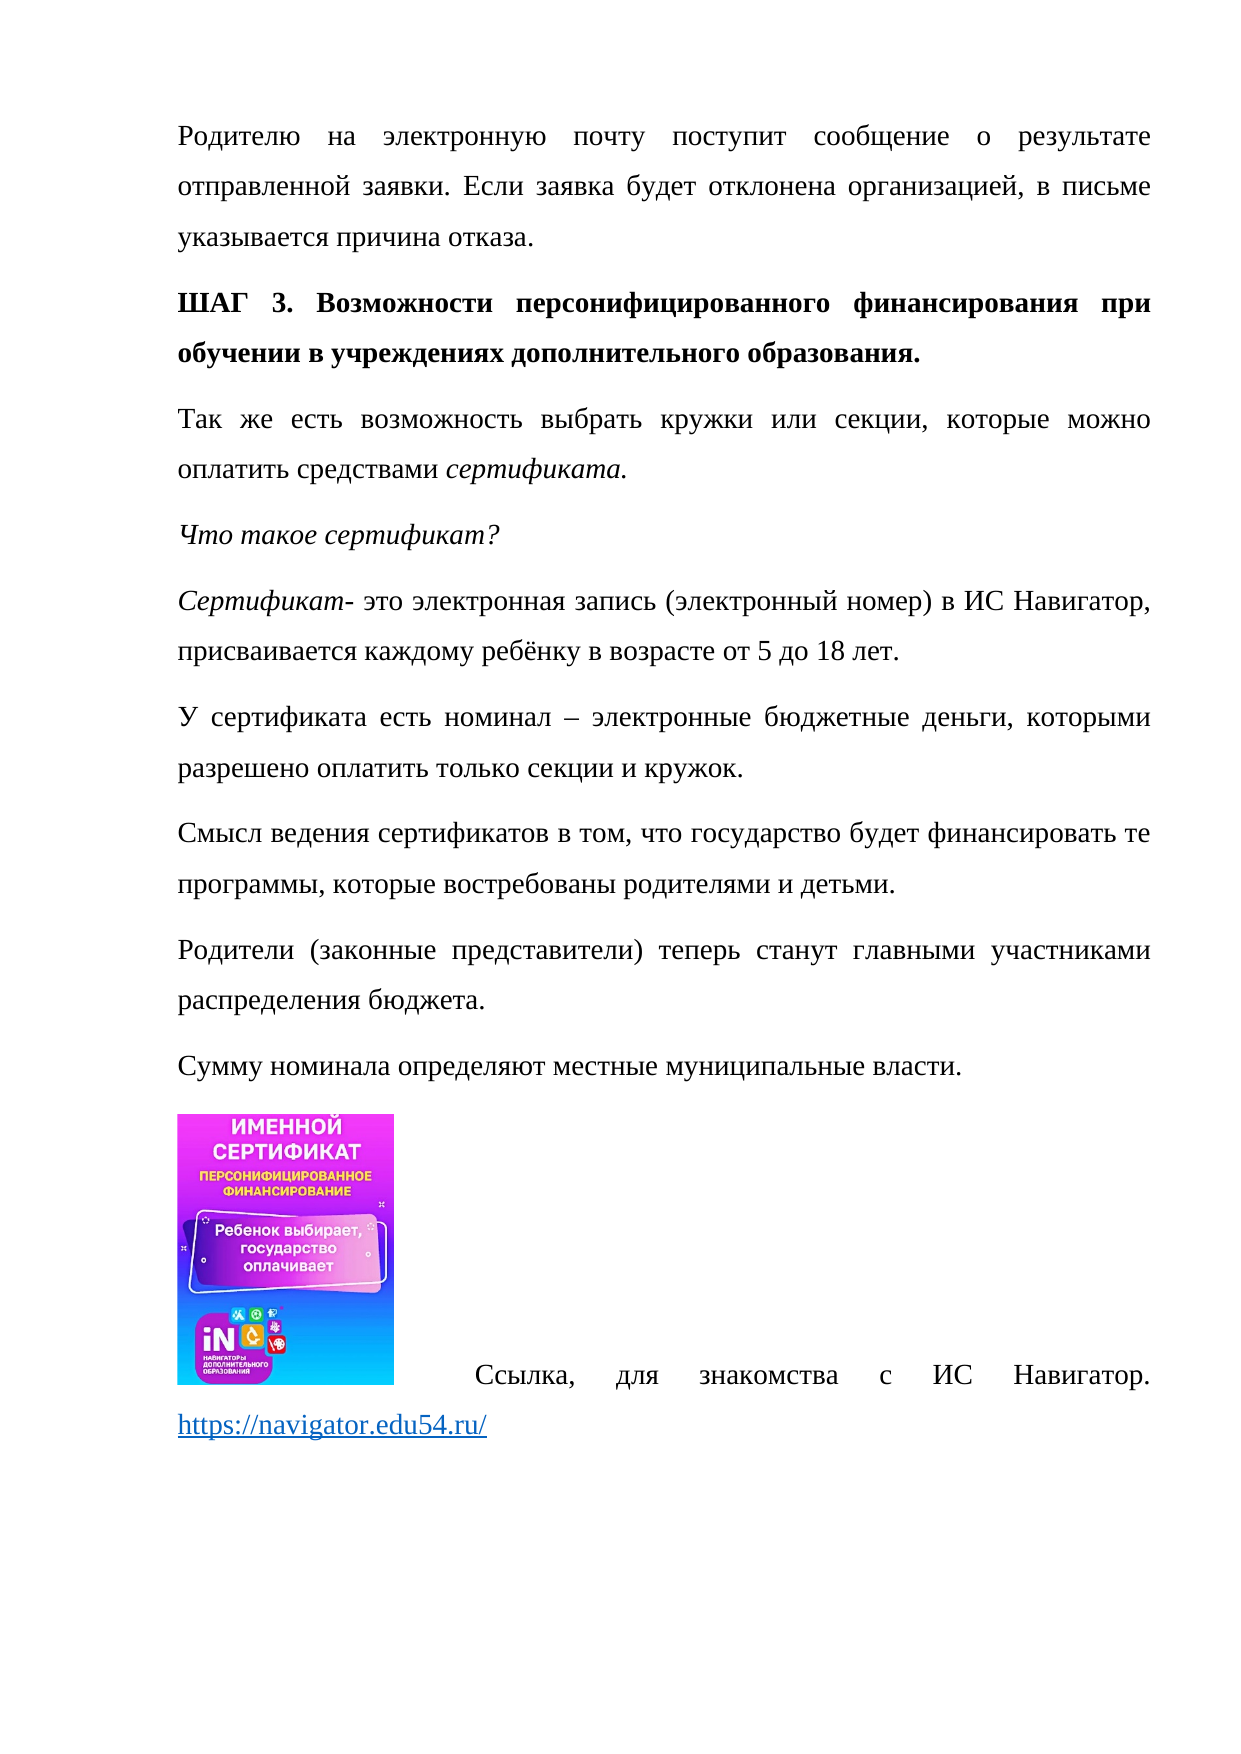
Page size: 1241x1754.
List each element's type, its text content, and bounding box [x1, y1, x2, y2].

text Родители (законные представители) теперь станут главными участниками распределения бюджета. [177, 932, 1152, 1016]
text Сумму номинала определяют местные муниципальные власти. [177, 1048, 1152, 1082]
text ШАГ 3. Возможности персонифицированного финансирования при обучении в учреждениях дополнительного образования. [177, 285, 1152, 368]
text Смысл ведения сертификатов в том, что государство будет финансировать те программы, которые востребованы родителями и детьми. [177, 816, 1152, 899]
text Что такое сертификат? [177, 517, 1152, 551]
text Так же есть возможность выбрать кружки или секции, которые можно оплатить средствами сертификата. [177, 401, 1152, 485]
text У сертификата есть номинал – электронные бюджетные деньги, которыми разрешено оплатить только секции и кружок. [177, 699, 1152, 783]
text Ссылка, для знакомства с ИС Навигатор. https://navigator.edu54.ru/ [177, 1114, 1152, 1441]
text Сертификат- это электронная запись (электронный номер) в ИС Навигатор, присваивается каждому ребёнку в возрасте от 5 до 18 лет. [177, 583, 1152, 667]
picture [177, 1114, 394, 1385]
text Родителю на электронную почту поступит сообщение о результате отправленной заявки. Если заявка будет отклонена организацией, в письме указывается причина отказа. [177, 118, 1152, 252]
